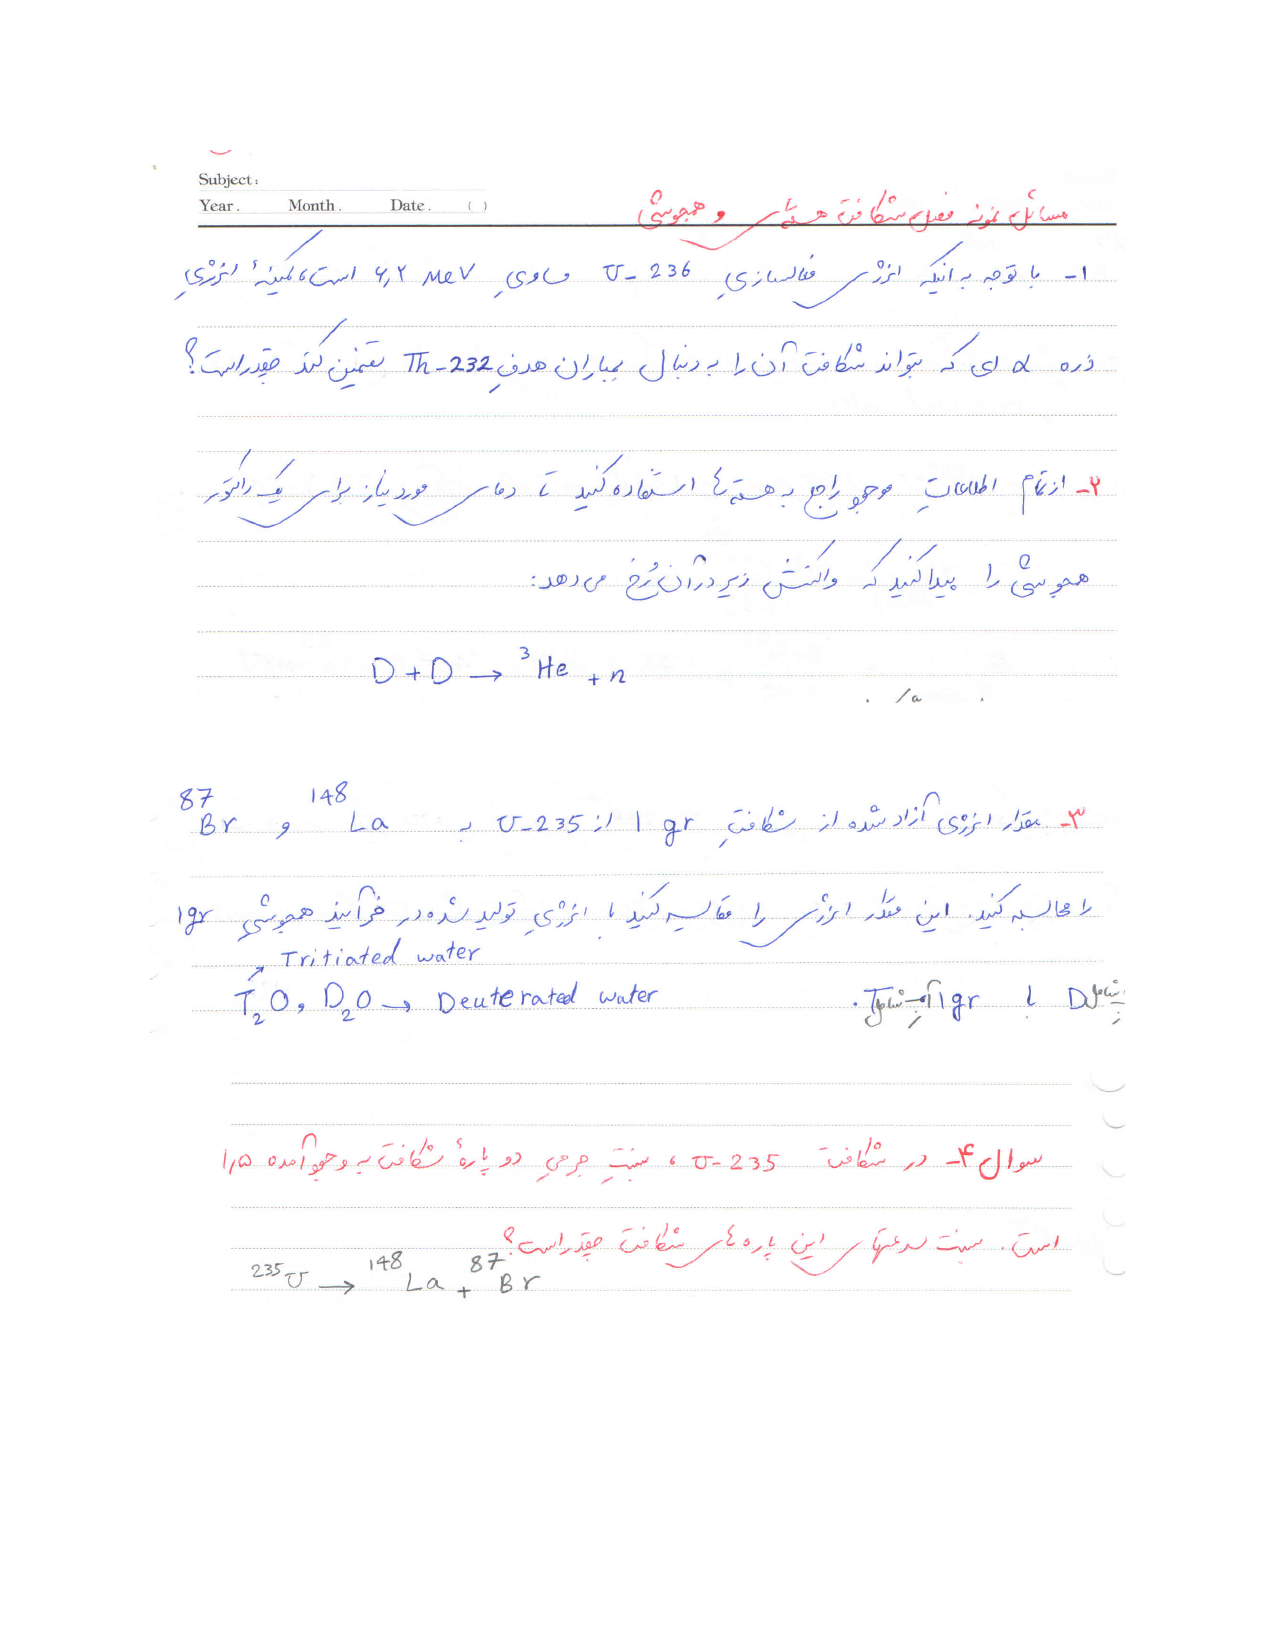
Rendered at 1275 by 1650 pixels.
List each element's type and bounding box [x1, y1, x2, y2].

picture [149, 449, 1125, 703]
picture [150, 780, 1125, 1048]
picture [150, 1072, 1125, 1304]
picture [150, 150, 1125, 425]
